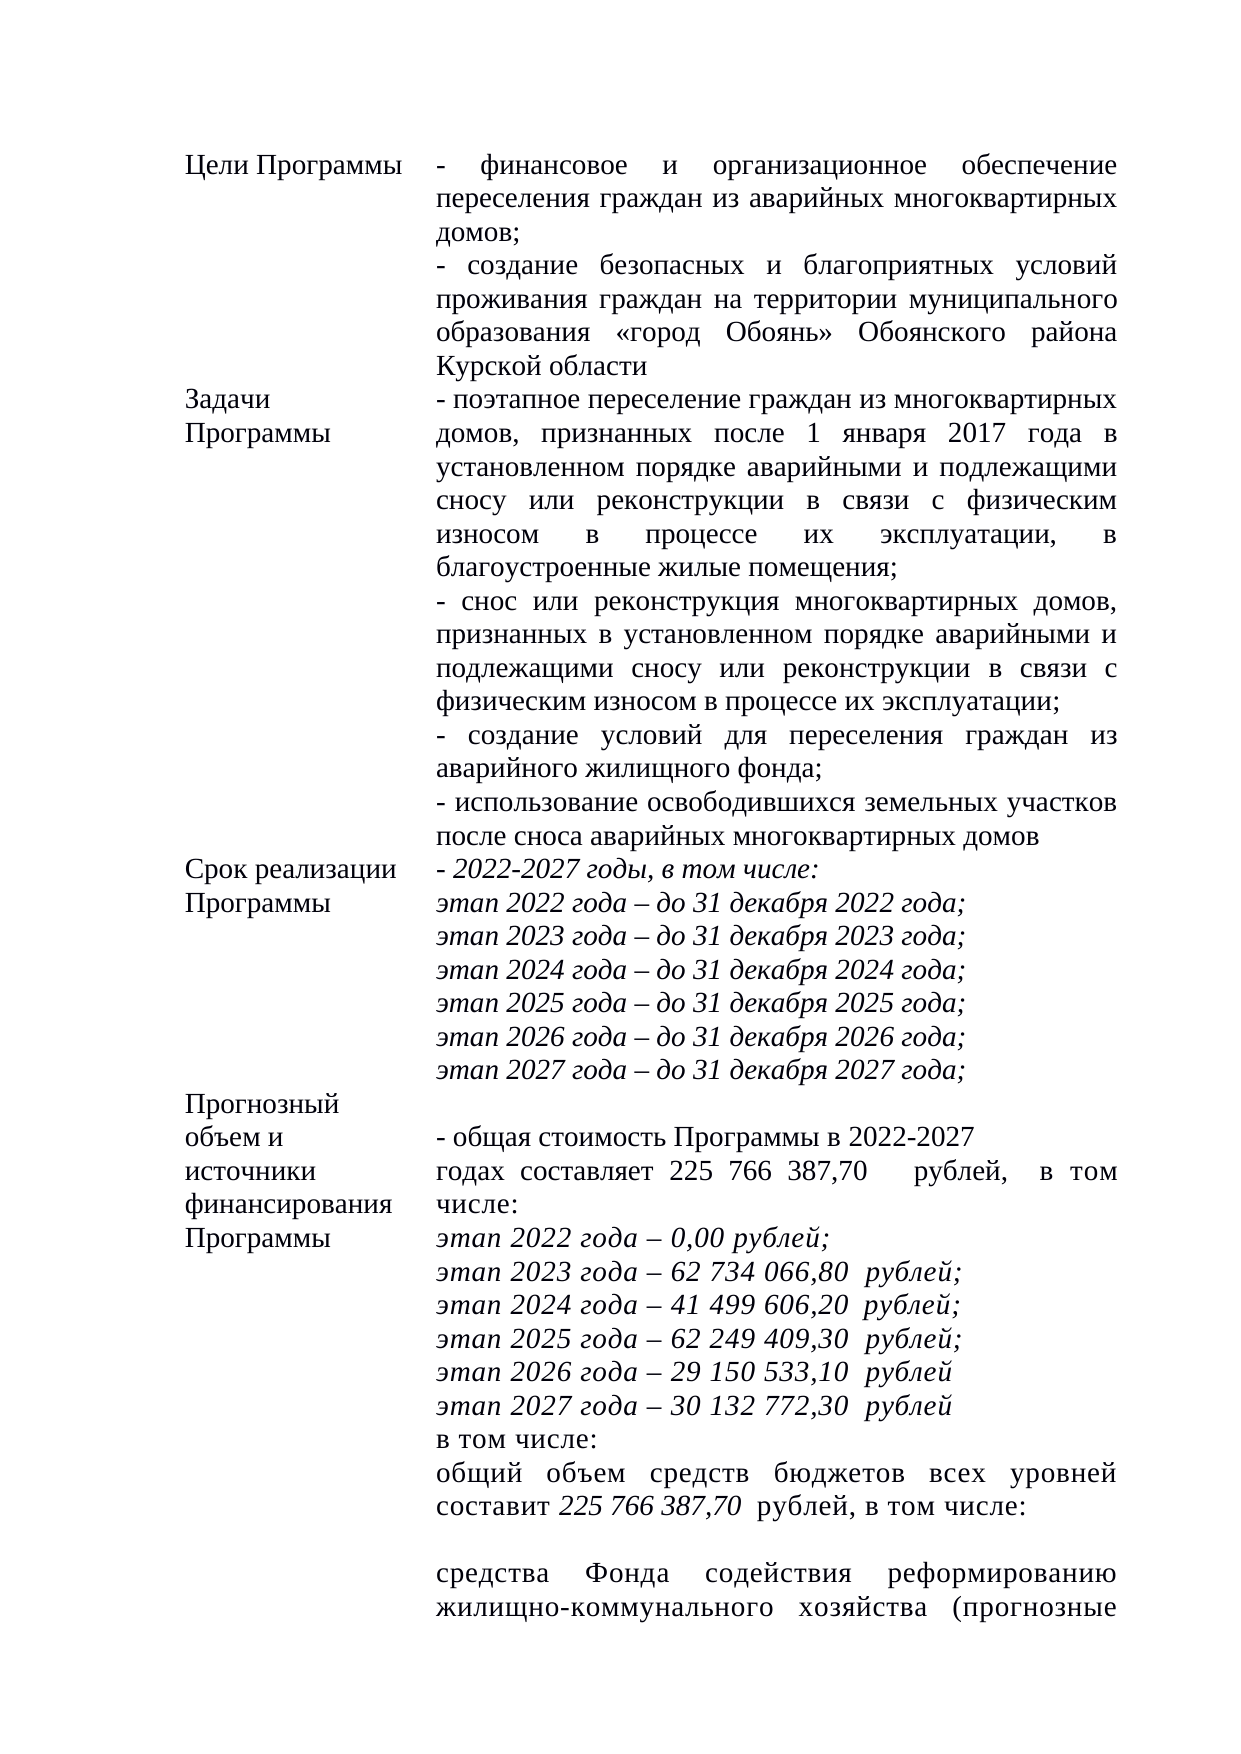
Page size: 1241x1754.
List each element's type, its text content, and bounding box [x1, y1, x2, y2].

table_cell - поэтапное переселение граждан из многоквартирных домов, признанных после 1 января 2017 года в установленном порядке аварийными и подлежащими сносу или реконструкции в связи с физическим износом в процессе их эксплуатации, в благоустроенные жилые помещения; - снос или реконструкция многоквартирных домов, признанных в установленном порядке аварийными и подлежащими сносу или реконструкции в связи с физическим износом в процессе их эксплуатации; - создание условий для переселения граждан из аварийного жилищного фонда; - использование освободившихся земельных участков после сноса аварийных многоквартирных домов [429, 382, 1125, 851]
table_cell Цели Программы [177, 147, 428, 382]
table_cell Срок реализации Программы [177, 851, 428, 1086]
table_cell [429, 1086, 1125, 1623]
table_cell - 2022-2027 годы, в том числе: этап 2022 года – до 31 декабря 2022 года; этап 2023 года – до 31 декабря 2023 года; этап 2024 года – до 31 декабря 2024 года; этап 2025 года – до 31 декабря 2025 года; этап 2026 года – до 31 декабря 2026 года; этап 2027 года – до 31 декабря 2027 года; [429, 851, 1125, 1086]
table_cell - финансовое и организационное обеспечение переселения граждан из аварийных многоквартирных домов; - создание безопасных и благоприятных условий проживания граждан на территории муниципального образования «город Обоянь» Обоянского района Курской области [429, 147, 1125, 382]
table_cell Задачи Программы [177, 382, 428, 851]
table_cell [177, 1086, 428, 1623]
